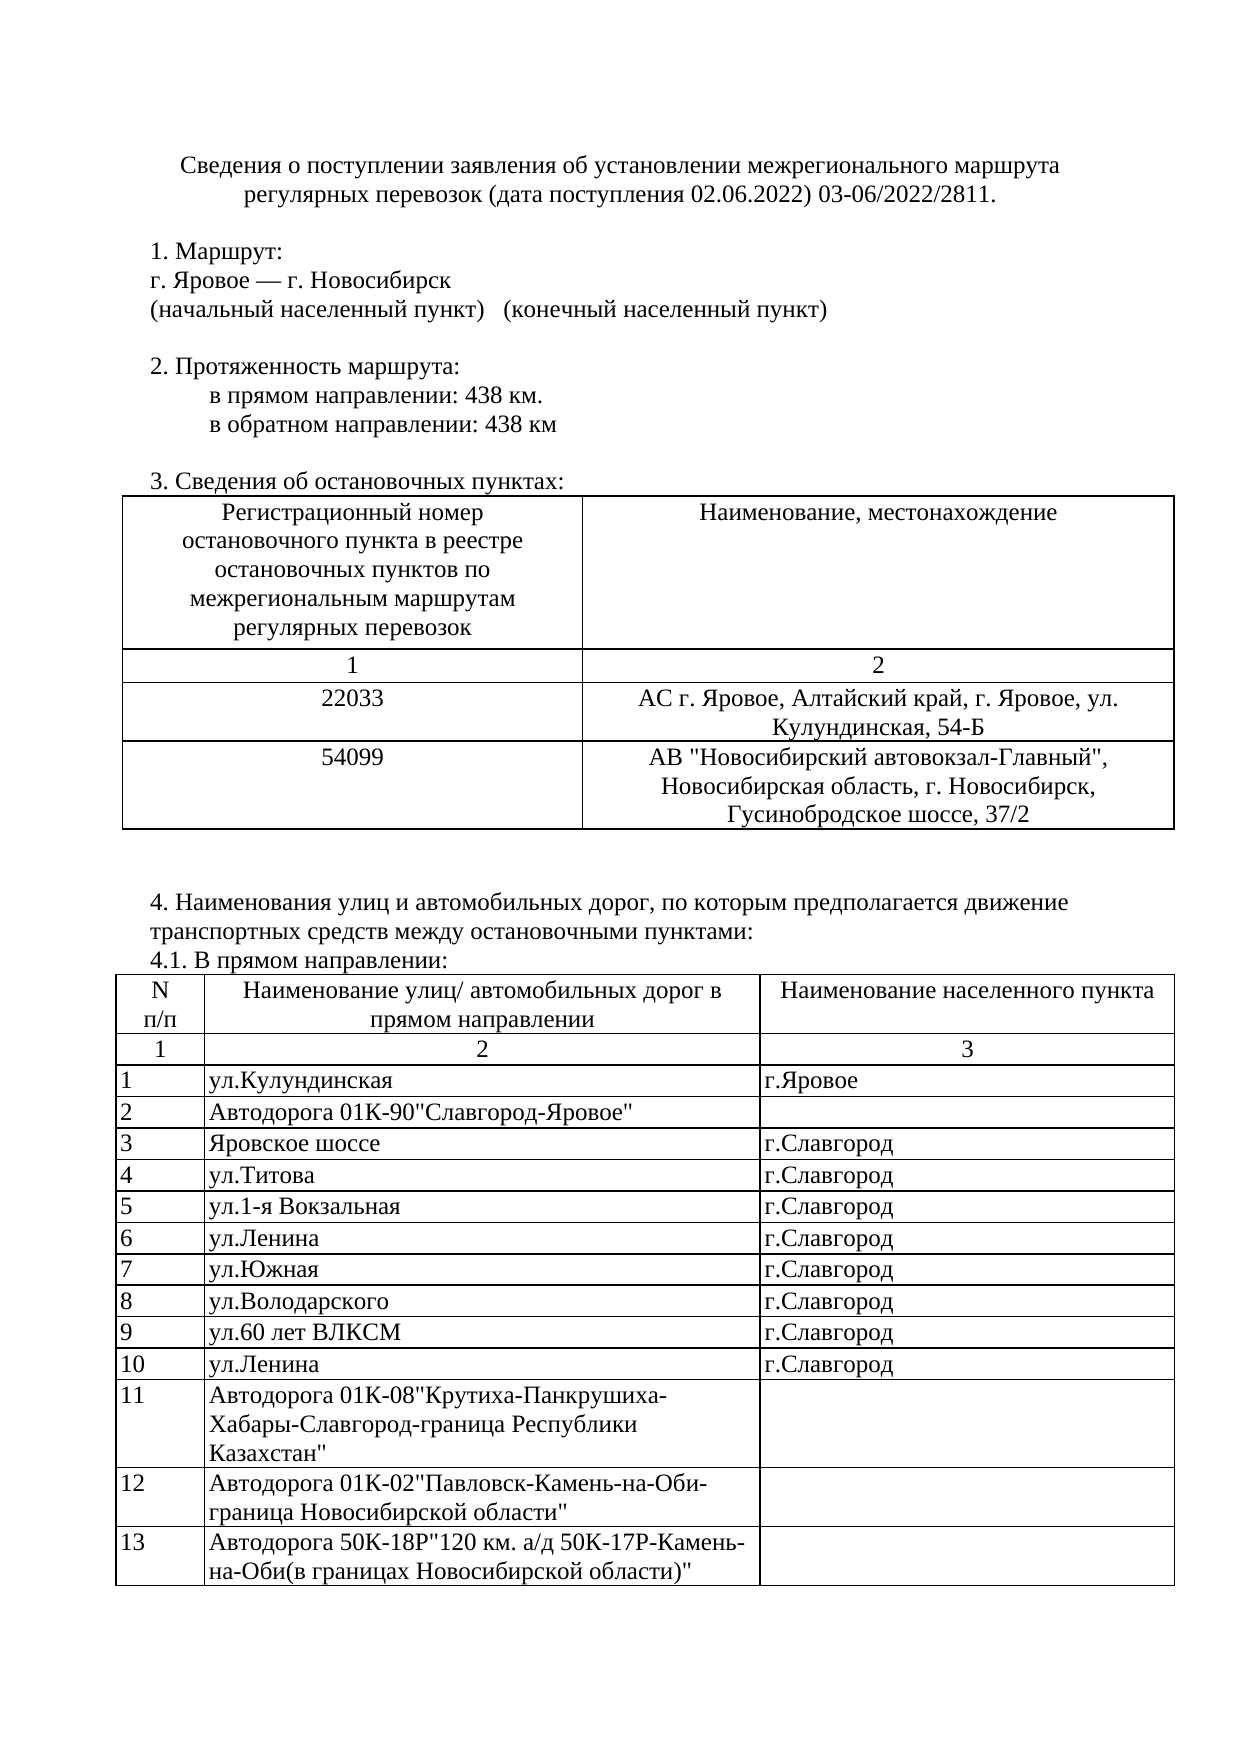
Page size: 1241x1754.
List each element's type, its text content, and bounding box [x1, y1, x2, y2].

table_cell 1 [117, 1034, 204, 1064]
table_cell 11 [117, 1380, 204, 1466]
text 2. Протяженность маршрута: [150, 351, 1090, 380]
table_cell г.Славгород [761, 1223, 1174, 1253]
table_cell 3 [117, 1129, 204, 1158]
table_cell 22033 [123, 683, 582, 740]
text г. Яровое — г. Новосибирск [150, 265, 1090, 294]
table_cell 54099 [123, 742, 582, 828]
table_cell 2 [205, 1034, 759, 1064]
table_cell г.Славгород [761, 1349, 1174, 1379]
table_header Регистрационный номер остановочного пункта в реестре остановочных пунктов по межрегиональным маршрутам регулярных перевозок [123, 497, 582, 648]
table_cell ул.Володарского [205, 1286, 759, 1316]
table_cell 5 [117, 1192, 204, 1221]
table_cell 1 [117, 1066, 204, 1096]
table_cell г.Славгород [761, 1317, 1174, 1347]
table_header Наименование населенного пункта [761, 975, 1174, 1033]
table_cell ул.Южная [205, 1255, 759, 1284]
table_cell [761, 1380, 1174, 1466]
text 4. Наименования улиц и автомобильных дорог, по которым предполагается движение транспортных средств между остановочными пунктами: [150, 887, 1090, 945]
text в прямом направлении: 438 км. [150, 380, 1090, 409]
table_cell 3 [761, 1034, 1174, 1064]
table_cell 2 [583, 650, 1173, 681]
table_cell г.Славгород [761, 1129, 1174, 1158]
table_cell 6 [117, 1223, 204, 1253]
table_cell [761, 1097, 1174, 1127]
table_cell [761, 1527, 1174, 1584]
table_cell АВ "Новосибирский автовокзал-Главный", Новосибирская область, г. Новосибирск, Гусинобродское шоссе, 37/2 [583, 742, 1173, 828]
table_cell 2 [117, 1097, 204, 1127]
text Сведения о поступлении заявления об установлении межрегионального маршрута регулярных перевозок (дата поступления 02.06.2022) 03-06/2022/2811. [150, 150, 1090, 207]
table_cell Автодорога 50К-18Р"120 км. а/д 50К-17Р-Камень-на-Оби(в границах Новосибирской области)" [205, 1527, 759, 1584]
text 1. Маршрут: [150, 236, 1090, 265]
table_header Наименование, местонахождение [583, 497, 1173, 648]
table_cell Яровское шоссе [205, 1129, 759, 1158]
text (начальный населенный пункт) (конечный населенный пункт) [150, 294, 1090, 322]
table_cell 12 [117, 1468, 204, 1526]
table_cell 13 [117, 1527, 204, 1584]
table_cell Автодорога 01К-90"Славгород-Яровое" [205, 1097, 759, 1127]
table_cell 8 [117, 1286, 204, 1316]
table_cell [761, 1468, 1174, 1526]
table_cell г.Славгород [761, 1255, 1174, 1284]
table_cell Автодорога 01К-08"Крутиха-Панкрушиха-Хабары-Славгород-граница Республики Казахстан" [205, 1380, 759, 1466]
table_cell г.Славгород [761, 1192, 1174, 1221]
table_cell г.Яровое [761, 1066, 1174, 1096]
table_cell 4 [117, 1160, 204, 1190]
table_cell г.Славгород [761, 1160, 1174, 1190]
table_cell ул.1-я Вокзальная [205, 1192, 759, 1221]
table_cell г.Славгород [761, 1286, 1174, 1316]
table_cell ул.Ленина [205, 1223, 759, 1253]
table_header Наименование улиц/ автомобильных дорог в прямом направлении [205, 975, 759, 1033]
text в обратном направлении: 438 км [150, 409, 1090, 437]
table_cell Автодорога 01К-02"Павловск-Камень-на-Оби-граница Новосибирской области" [205, 1468, 759, 1526]
table_header N п/п [117, 975, 204, 1033]
table_cell ул.Ленина [205, 1349, 759, 1379]
text 3. Сведения об остановочных пунктах: [150, 466, 1090, 495]
table_cell 9 [117, 1317, 204, 1347]
table_cell ул.Кулундинская [205, 1066, 759, 1096]
table_cell ул.60 лет ВЛКСМ [205, 1317, 759, 1347]
table_cell АС г. Яровое, Алтайский край, г. Яровое, ул. Кулундинская, 54-Б [583, 683, 1173, 740]
text 4.1. В прямом направлении: [150, 945, 1090, 973]
table_cell 10 [117, 1349, 204, 1379]
table_cell ул.Титова [205, 1160, 759, 1190]
table_cell 7 [117, 1255, 204, 1284]
table_cell 1 [123, 650, 582, 681]
